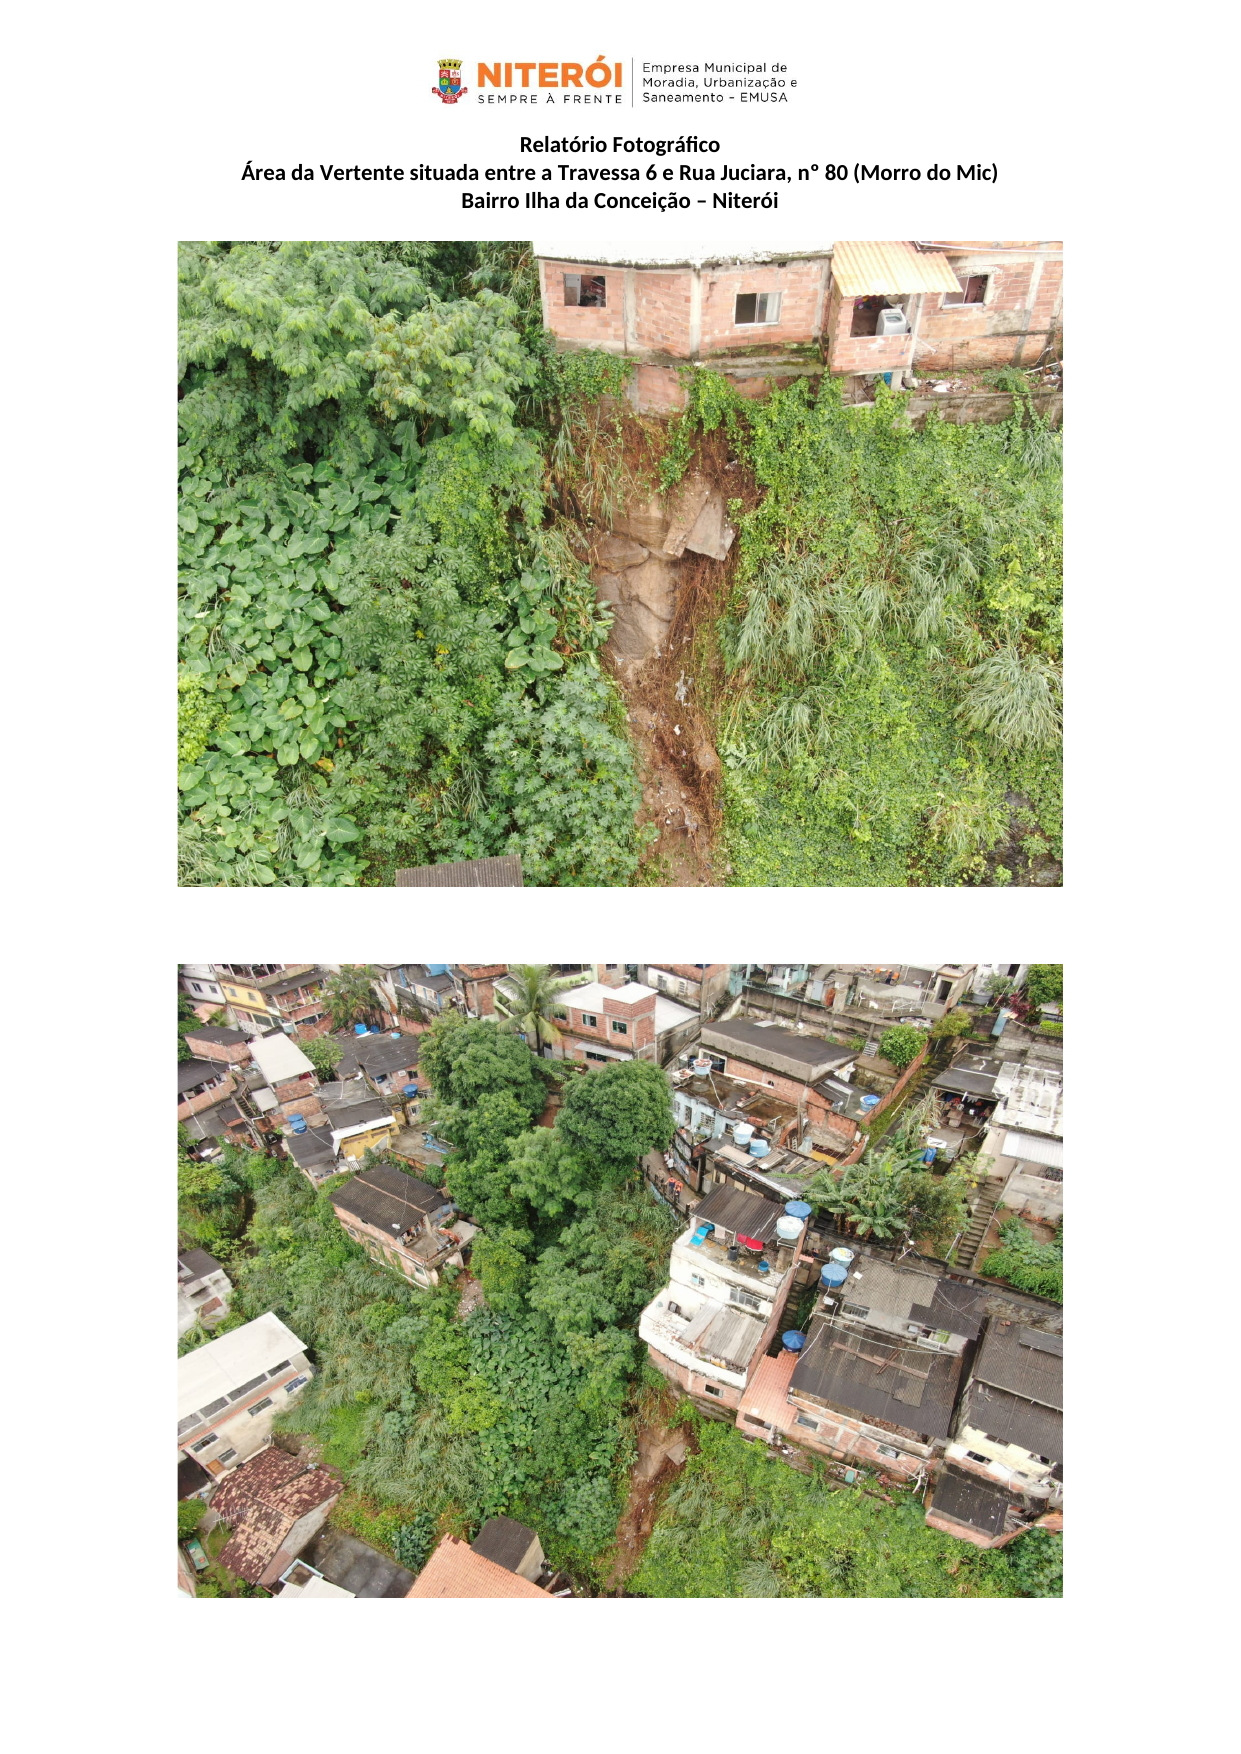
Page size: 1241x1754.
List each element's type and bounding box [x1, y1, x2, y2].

picture [177, 964, 1063, 1598]
picture [177, 241, 1063, 887]
picture [428, 50, 797, 110]
